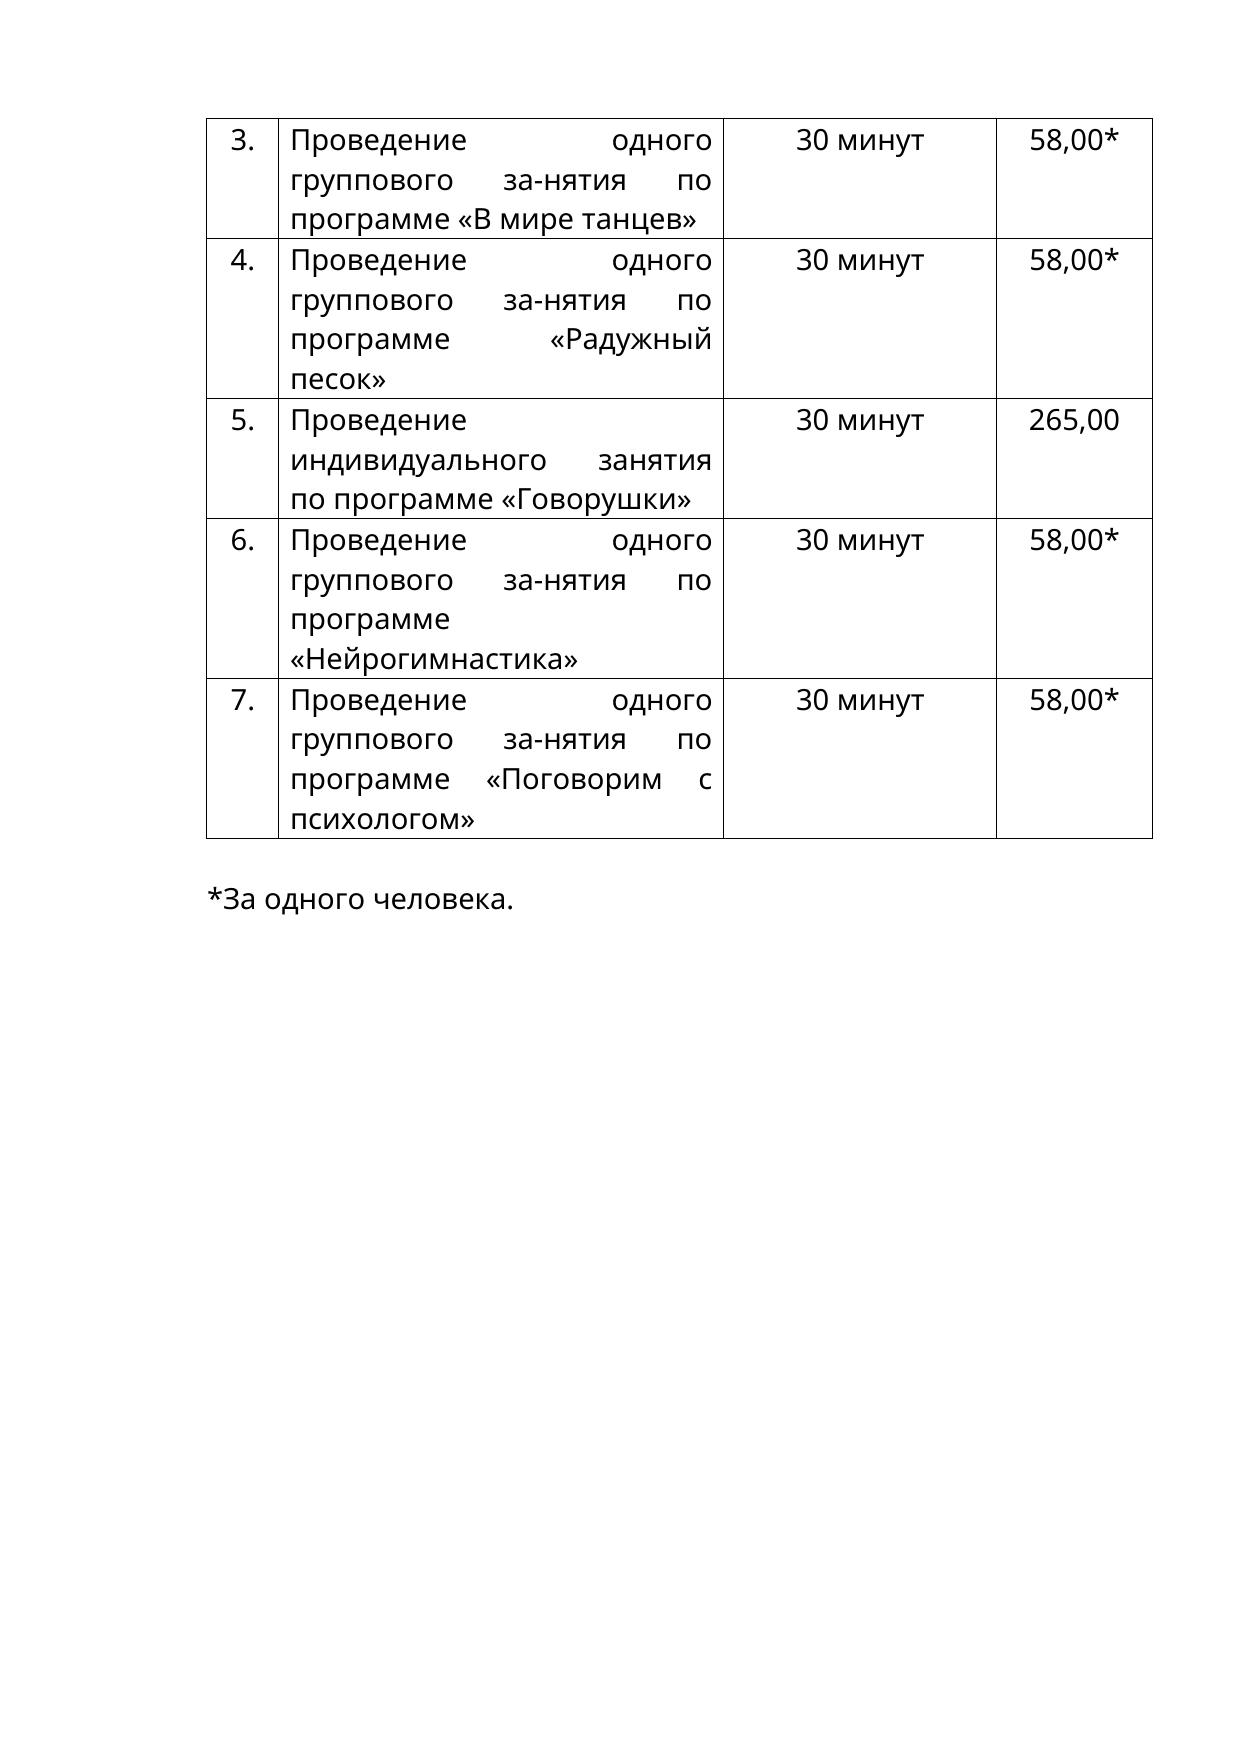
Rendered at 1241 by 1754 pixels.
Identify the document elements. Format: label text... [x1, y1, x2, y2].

table_cell 58,00* [997, 679, 1152, 838]
table_cell Проведение индивидуального занятия по программе «Говорушки» [279, 399, 723, 518]
table_cell 3. [207, 119, 278, 238]
table_cell Проведение одного группового за-нятия по программе «Поговорим с психологом» [279, 679, 723, 838]
table_cell Проведение одного группового за-нятия по программе «В мире танцев» [279, 119, 723, 238]
table_cell 265,00 [997, 399, 1152, 518]
table_cell 6. [207, 519, 278, 678]
table_cell 30 минут [724, 519, 996, 678]
text *За одного человека. [207, 878, 1181, 918]
table_cell 30 минут [724, 679, 996, 838]
table_cell 4. [207, 239, 278, 398]
table_cell 30 минут [724, 119, 996, 238]
table_cell 7. [207, 679, 278, 838]
table_cell 58,00* [997, 519, 1152, 678]
table_cell 5. [207, 399, 278, 518]
table_cell Проведение одного группового за-нятия по программе «Радужный песок» [279, 239, 723, 398]
table_cell 58,00* [997, 119, 1152, 238]
table_cell 30 минут [724, 239, 996, 398]
table_cell 58,00* [997, 239, 1152, 398]
table_cell Проведение одного группового за-нятия по программе «Нейрогимнастика» [279, 519, 723, 678]
table_cell 30 минут [724, 399, 996, 518]
